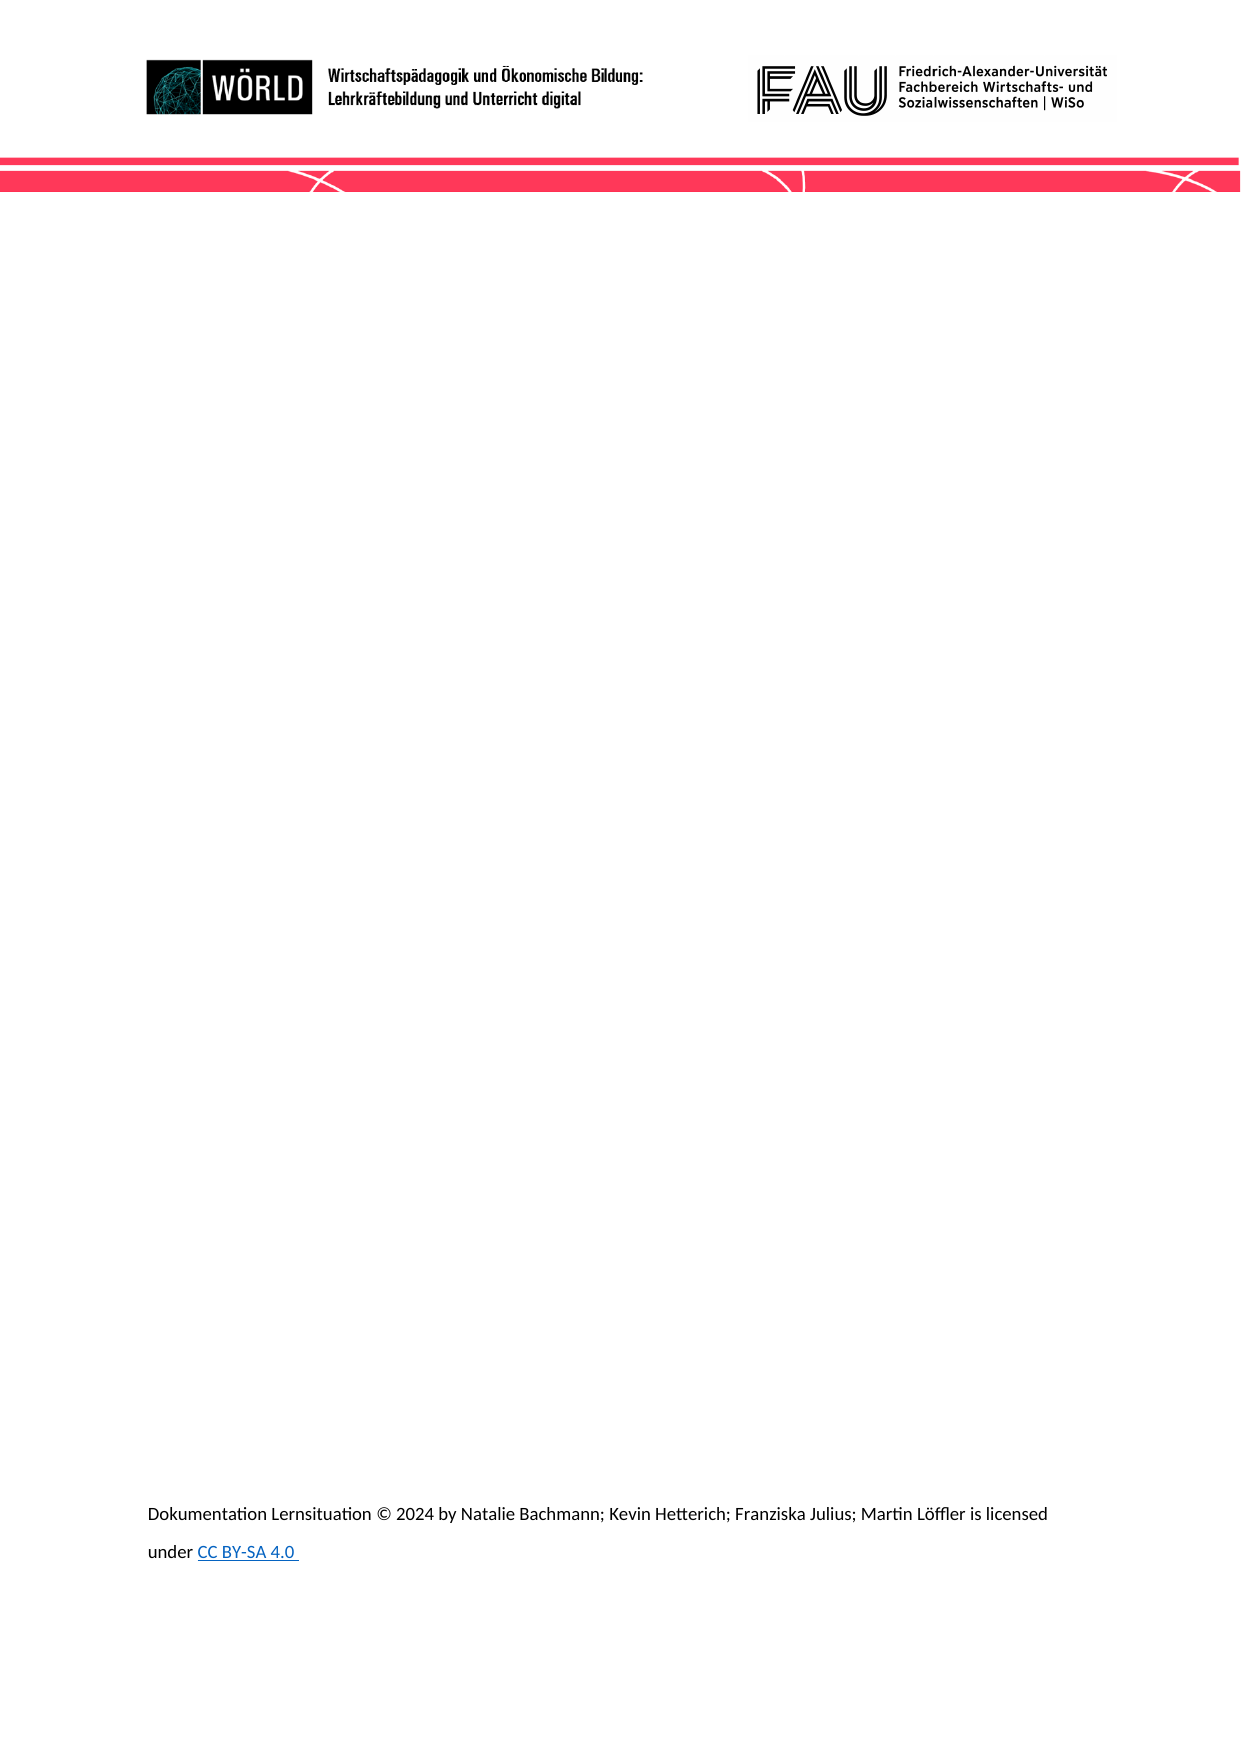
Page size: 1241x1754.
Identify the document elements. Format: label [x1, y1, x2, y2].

picture [0, 166, 1241, 192]
picture [747, 55, 1117, 121]
picture [138, 55, 651, 118]
